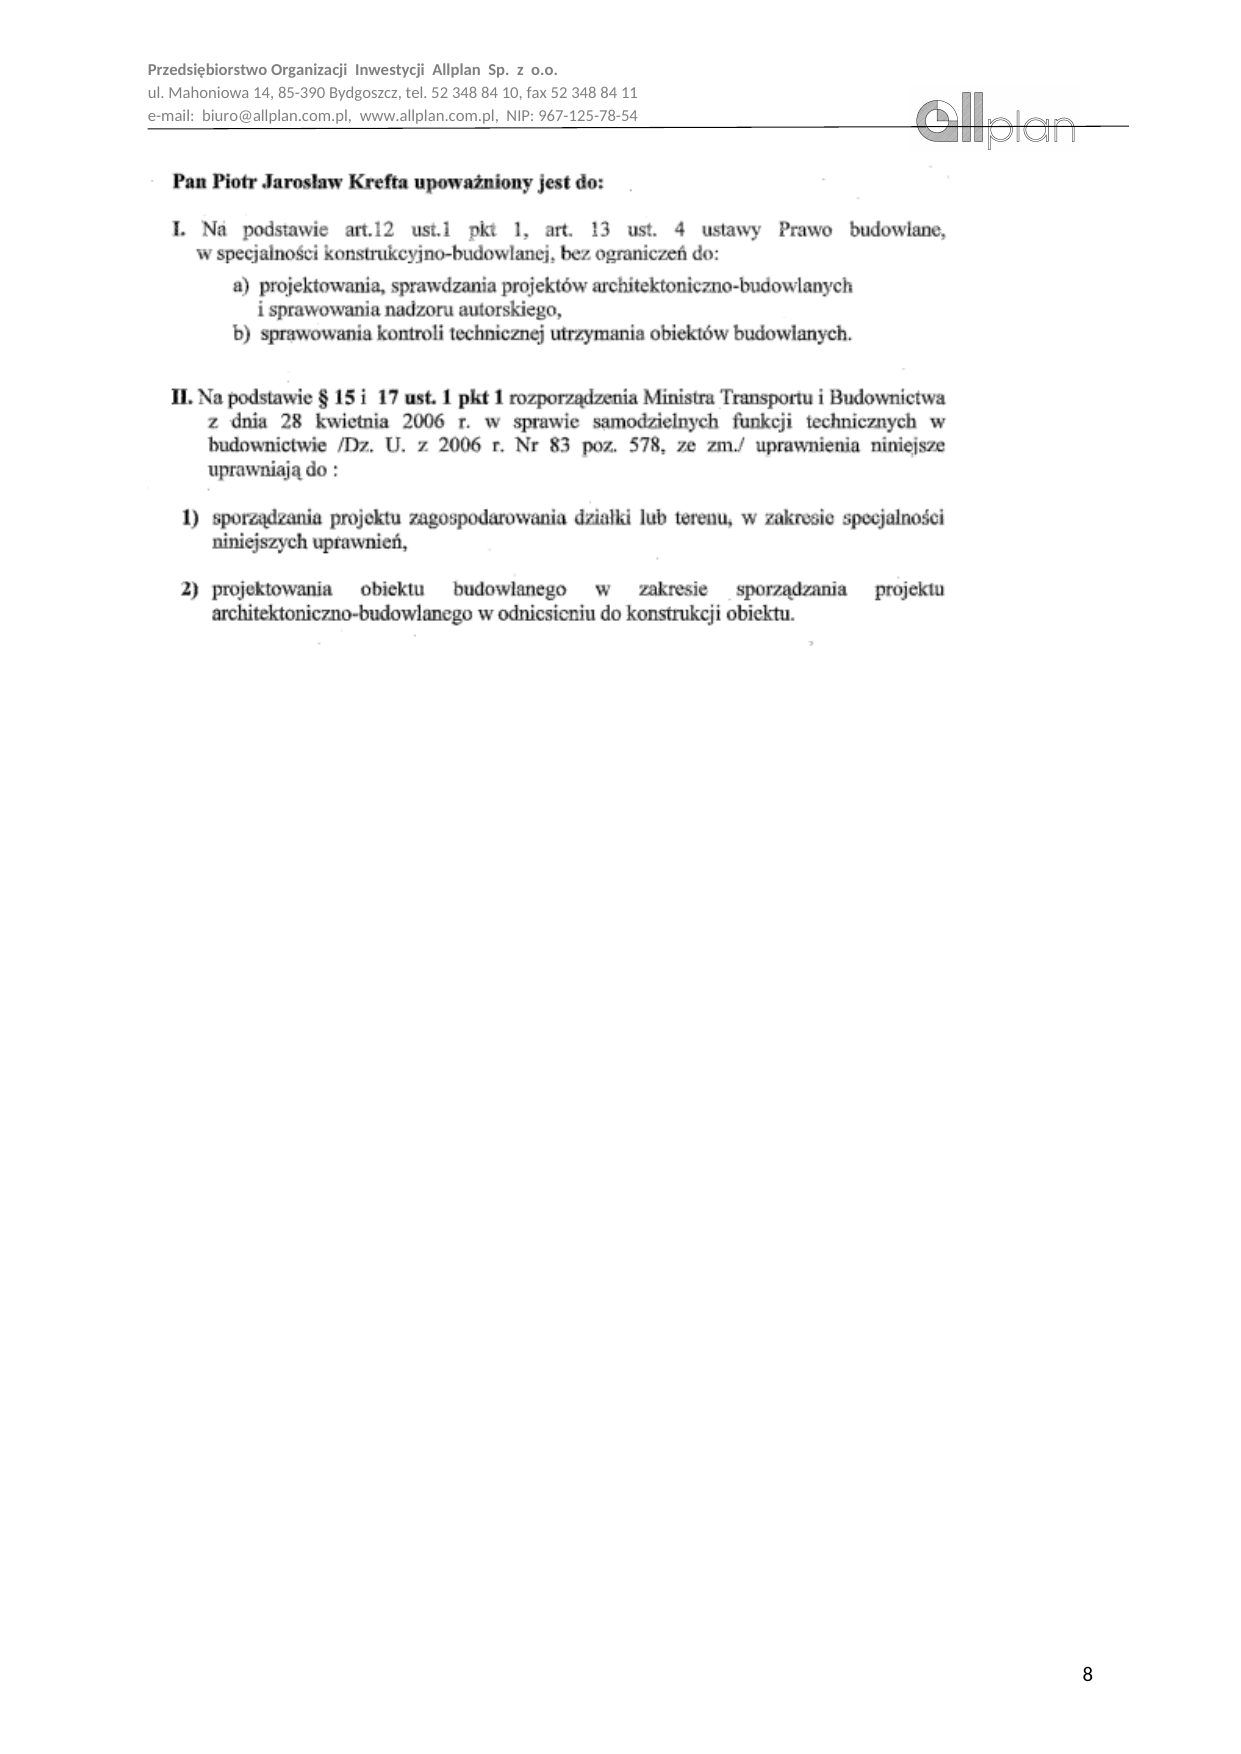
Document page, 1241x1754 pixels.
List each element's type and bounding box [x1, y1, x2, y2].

picture [908, 127, 1080, 152]
picture [908, 86, 1080, 126]
picture [147, 161, 990, 657]
